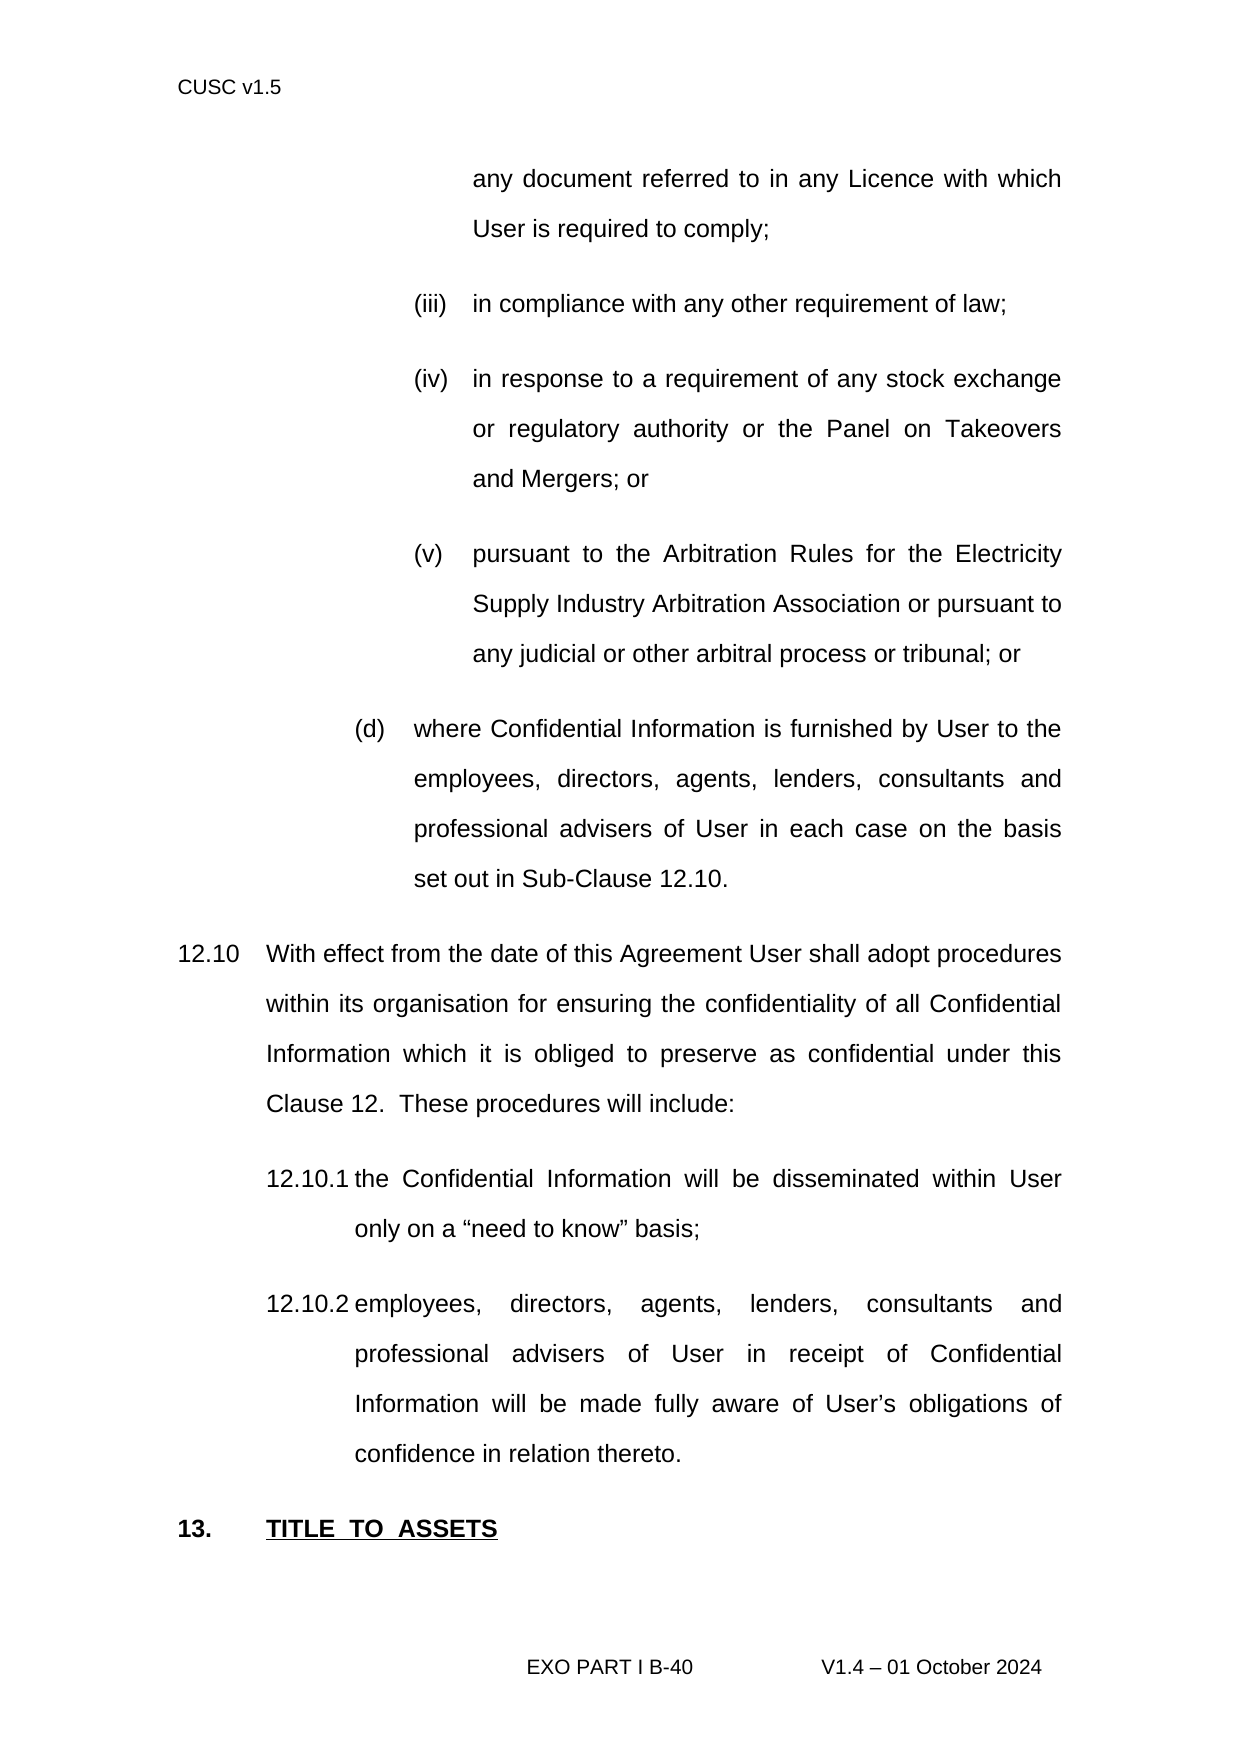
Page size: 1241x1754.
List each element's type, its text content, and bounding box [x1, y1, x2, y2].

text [413, 148, 1063, 248]
text (v) pursuant to the Arbitration Rules for the Electricity Supply Industry Arbitration Association or pursuant to any judicial or other arbitral process or tribunal; or [413, 523, 1063, 673]
text (d) where Confidential Information is furnished by User to the employees, directors, agents, lenders, consultants and professional advisers of User in each case on the basis set out in Sub-Clause 12.10. [354, 698, 1063, 898]
text 12.10 With effect from the date of this Agreement User shall adopt procedures within its organisation for ensuring the confidentiality of all Confidential Information which it is obliged to preserve as confidential under this Clause 12. These procedures will include: [177, 923, 1063, 1123]
text (iv) in response to a requirement of any stock exchange or regulatory authority or the Panel on Takeovers and Mergers; or [413, 348, 1063, 498]
text (iii) in compliance with any other requirement of law; [413, 273, 1063, 323]
text 13. TITLE TO ASSETS [177, 1498, 1063, 1548]
text 12.10.2 employees, directors, agents, lenders, consultants and professional advisers of User in receipt of Confidential Information will be made fully aware of User’s obligations of confidence in relation thereto. [266, 1273, 1063, 1473]
text 12.10.1 the Confidential Information will be disseminated within User only on a “need to know” basis; [266, 1148, 1063, 1248]
